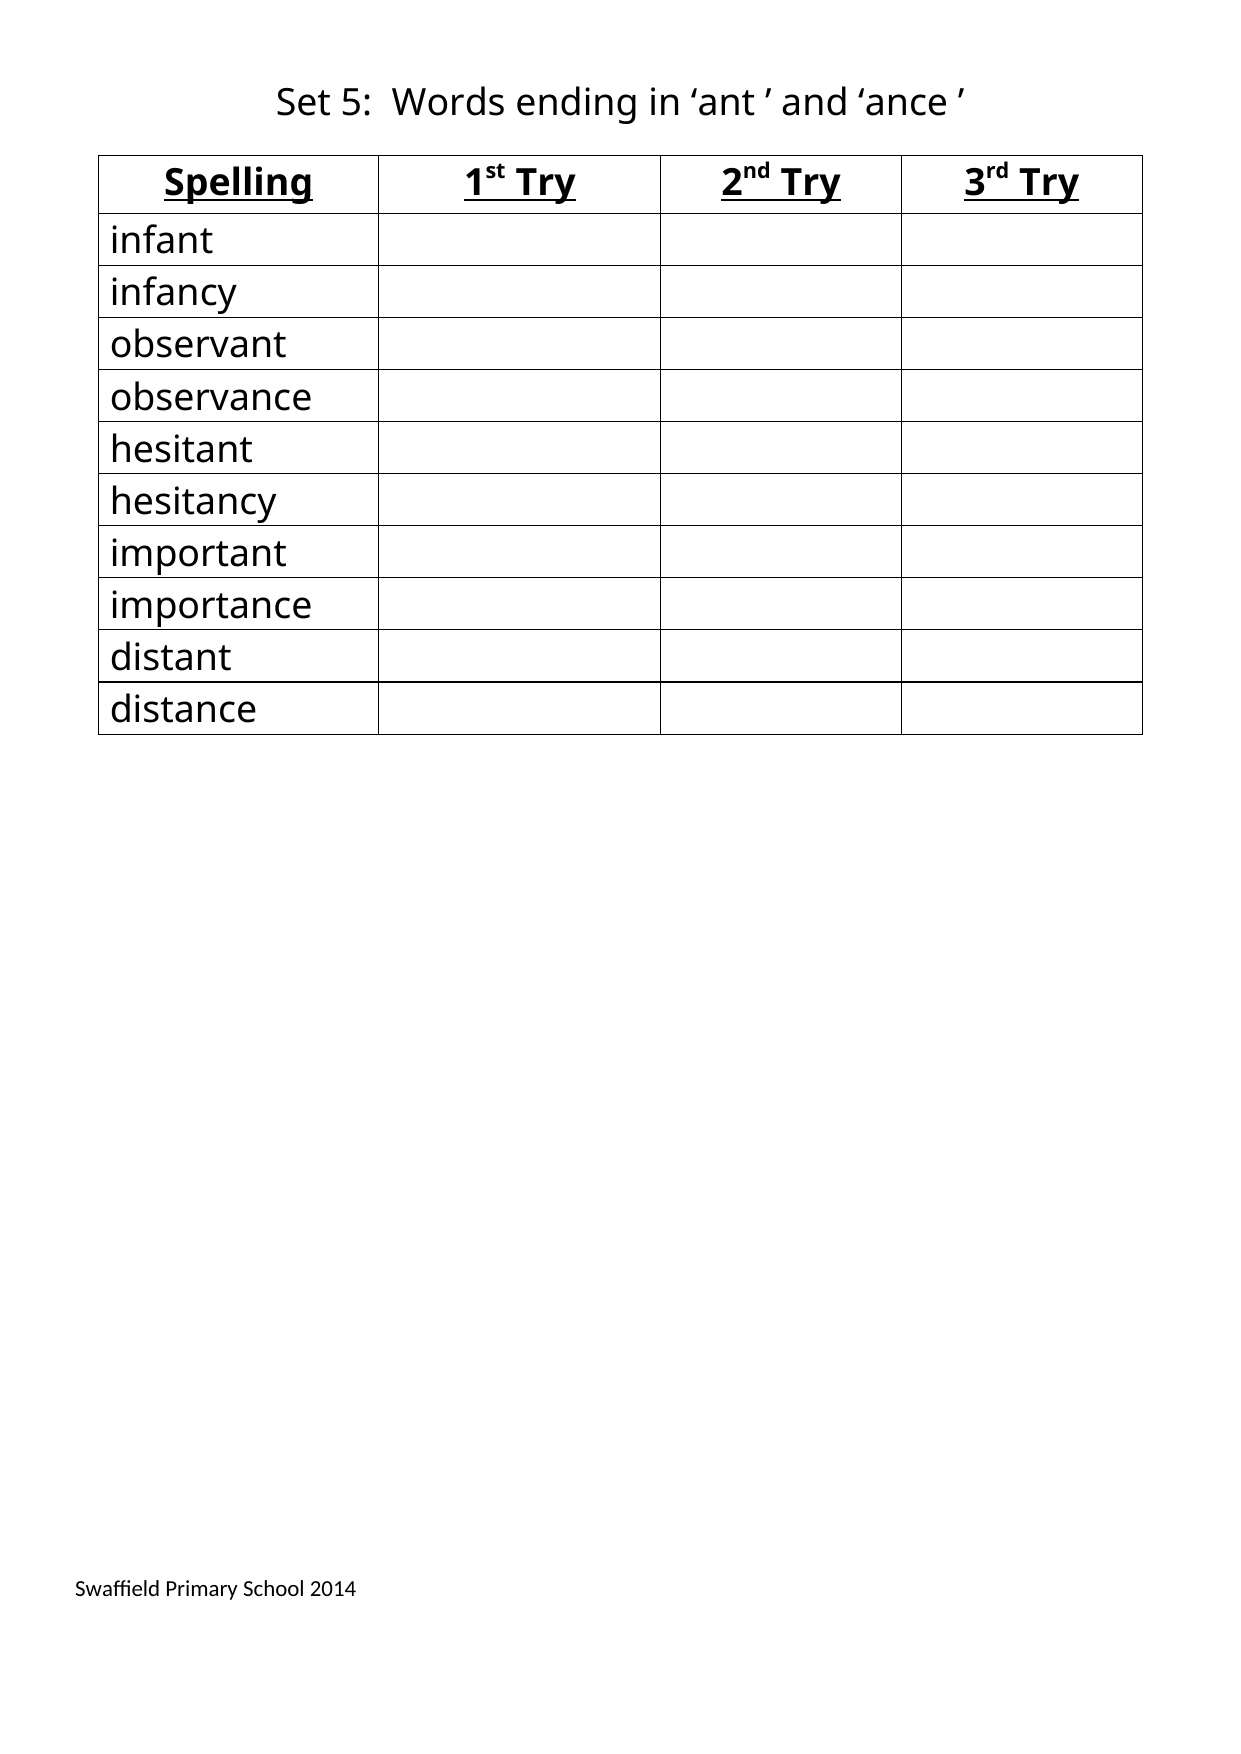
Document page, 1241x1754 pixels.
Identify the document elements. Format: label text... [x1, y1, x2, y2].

table_cell infancy [99, 266, 378, 317]
table_cell [379, 422, 660, 473]
table_cell hesitancy [99, 474, 378, 525]
table_cell [661, 683, 901, 733]
table_cell [661, 318, 901, 369]
table_cell [661, 214, 901, 265]
table_cell [902, 422, 1142, 473]
table_cell [661, 474, 901, 525]
table_cell [902, 214, 1142, 265]
table_cell [661, 578, 901, 629]
table_cell [661, 266, 901, 317]
table_cell [902, 370, 1142, 421]
table_cell [379, 474, 660, 525]
text Set 5: Words ending in ‘ant ’ and ‘ance ’ [75, 75, 1165, 126]
table_cell importance [99, 578, 378, 629]
table_cell [379, 526, 660, 577]
table_cell [661, 370, 901, 421]
table_cell [379, 630, 660, 681]
table_cell [661, 526, 901, 577]
table_cell [902, 578, 1142, 629]
table_cell [379, 266, 660, 317]
table_cell [379, 214, 660, 265]
table_cell [902, 474, 1142, 525]
table_cell [902, 526, 1142, 577]
table_cell important [99, 526, 378, 577]
table_cell [661, 630, 901, 681]
table_cell observant [99, 318, 378, 369]
table_cell [379, 578, 660, 629]
table_cell [379, 370, 660, 421]
table_header 1st Try [379, 156, 660, 213]
table_cell [902, 683, 1142, 733]
table_cell distant [99, 630, 378, 681]
table_header 2nd Try [661, 156, 901, 213]
table_header Spelling [99, 156, 378, 213]
table_cell infant [99, 214, 378, 265]
table_cell [902, 630, 1142, 681]
table_cell [902, 318, 1142, 369]
table_cell [379, 318, 660, 369]
table_cell hesitant [99, 422, 378, 473]
table_cell observance [99, 370, 378, 421]
table_cell [661, 422, 901, 473]
table_cell distance [99, 683, 378, 733]
table_header 3rd Try [902, 156, 1142, 213]
table_cell [379, 683, 660, 733]
table_cell [902, 266, 1142, 317]
